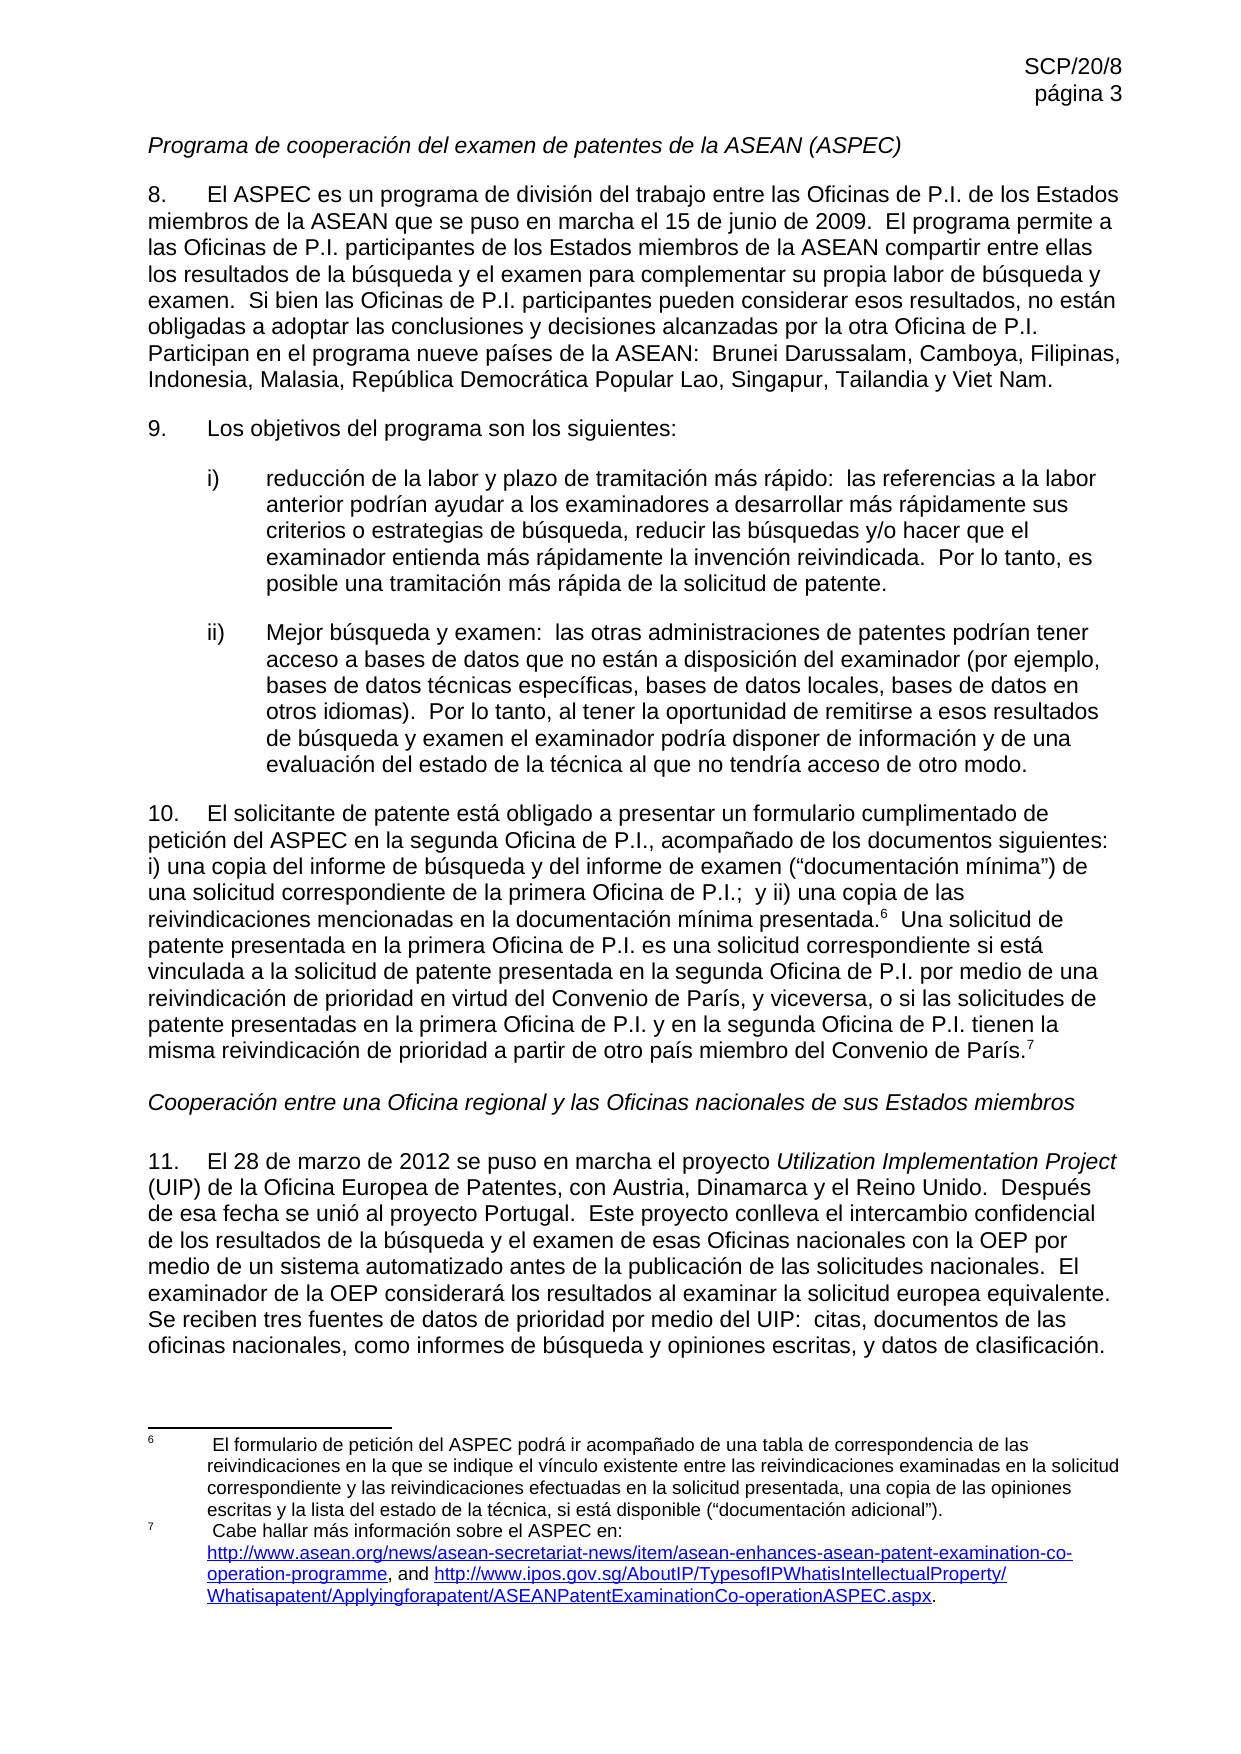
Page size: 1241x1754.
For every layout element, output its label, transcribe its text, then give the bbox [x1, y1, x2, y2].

list reducción de la labor y plazo de tramitación más rápido: las referencias a la labor anterior podrían ayudar a los examinadores a desarrollar más rápidamente sus criterios o estrategias de búsqueda, reducir las búsquedas y/o hacer que el examinador entienda más rápidamente la invención reivindicada. Por lo tanto, es posible una tramitación más rápida de la solicitud de patente. [207, 464, 1122, 596]
text Los objetivos del programa son los siguientes: [148, 415, 1122, 442]
list Mejor búsqueda y examen: las otras administraciones de patentes podrían tener acceso a bases de datos que no están a disposición del examinador (por ejemplo, bases de datos técnicas específicas, bases de datos locales, bases de datos en otros idiomas). Por lo tanto, al tener la oportunidad de remitirse a esos resultados de búsqueda y examen el examinador podría disponer de información y de una evaluación del estado de la técnica al que no tendría acceso de otro modo. [207, 619, 1122, 777]
text El ASPEC es un programa de división del trabajo entre las Oficinas de P.I. de los Estados miembros de la ASEAN que se puso en marcha el 15 de junio de 2009. El programa permite a las Oficinas de P.I. participantes de los Estados miembros de la ASEAN compartir entre ellas los resultados de la búsqueda y el examen para complementar su propia labor de búsqueda y examen. Si bien las Oficinas de P.I. participantes pueden considerar esos resultados, no están obligadas a adoptar las conclusiones y decisiones alcanzadas por la otra Oficina de P.I. Participan en el programa nueve países de la ASEAN: Brunei Darussalam, Camboya, Filipinas, Indonesia, Malasia, República Democrática Popular Lao, Singapur, Tailandia y Viet Nam. [148, 181, 1122, 392]
subtitle Cooperación entre una Oficina regional y las Oficinas nacionales de sus Estados miembros [148, 1089, 1122, 1141]
text El solicitante de patente está obligado a presentar un formulario cumplimentado de petición del ASPEC en la segunda Oficina de P.I., acompañado de los documentos siguientes: i) una copia del informe de búsqueda y del informe de examen (“documentación mínima”) de una solicitud correspondiente de la primera Oficina de P.I.; y ii) una copia de las reivindicaciones mencionadas en la documentación mínima presentada. Una solicitud de patente presentada en la primera Oficina de P.I. es una solicitud correspondiente si está vinculada a la solicitud de patente presentada en la segunda Oficina de P.I. por medio de una reivindicación de prioridad en virtud del Convenio de París, y viceversa, o si las solicitudes de patente presentadas en la primera Oficina de P.I. y en la segunda Oficina de P.I. tienen la misma reivindicación de prioridad a partir de otro país miembro del Convenio de París. [148, 800, 1122, 1064]
text El 28 de marzo de 2012 se puso en marcha el proyecto Utilization Implementation Project (UIP) de la Oficina Europea de Patentes, con Austria, Dinamarca y el Reino Unido. Después de esa fecha se unió al proyecto Portugal. Este proyecto conlleva el intercambio confidencial de los resultados de la búsqueda y el examen de esas Oficinas nacionales con la OEP por medio de un sistema automatizado antes de la publicación de las solicitudes nacionales. El examinador de la OEP considerará los resultados al examinar la solicitud europea equivalente. Se reciben tres fuentes de datos de prioridad por medio del UIP: citas, documentos de las oficinas nacionales, como informes de búsqueda y opiniones escritas, y datos de clasificación. [148, 1148, 1122, 1358]
list Programa de cooperación del examen de patentes de la ASEAN (ASPEC) [148, 132, 1122, 158]
